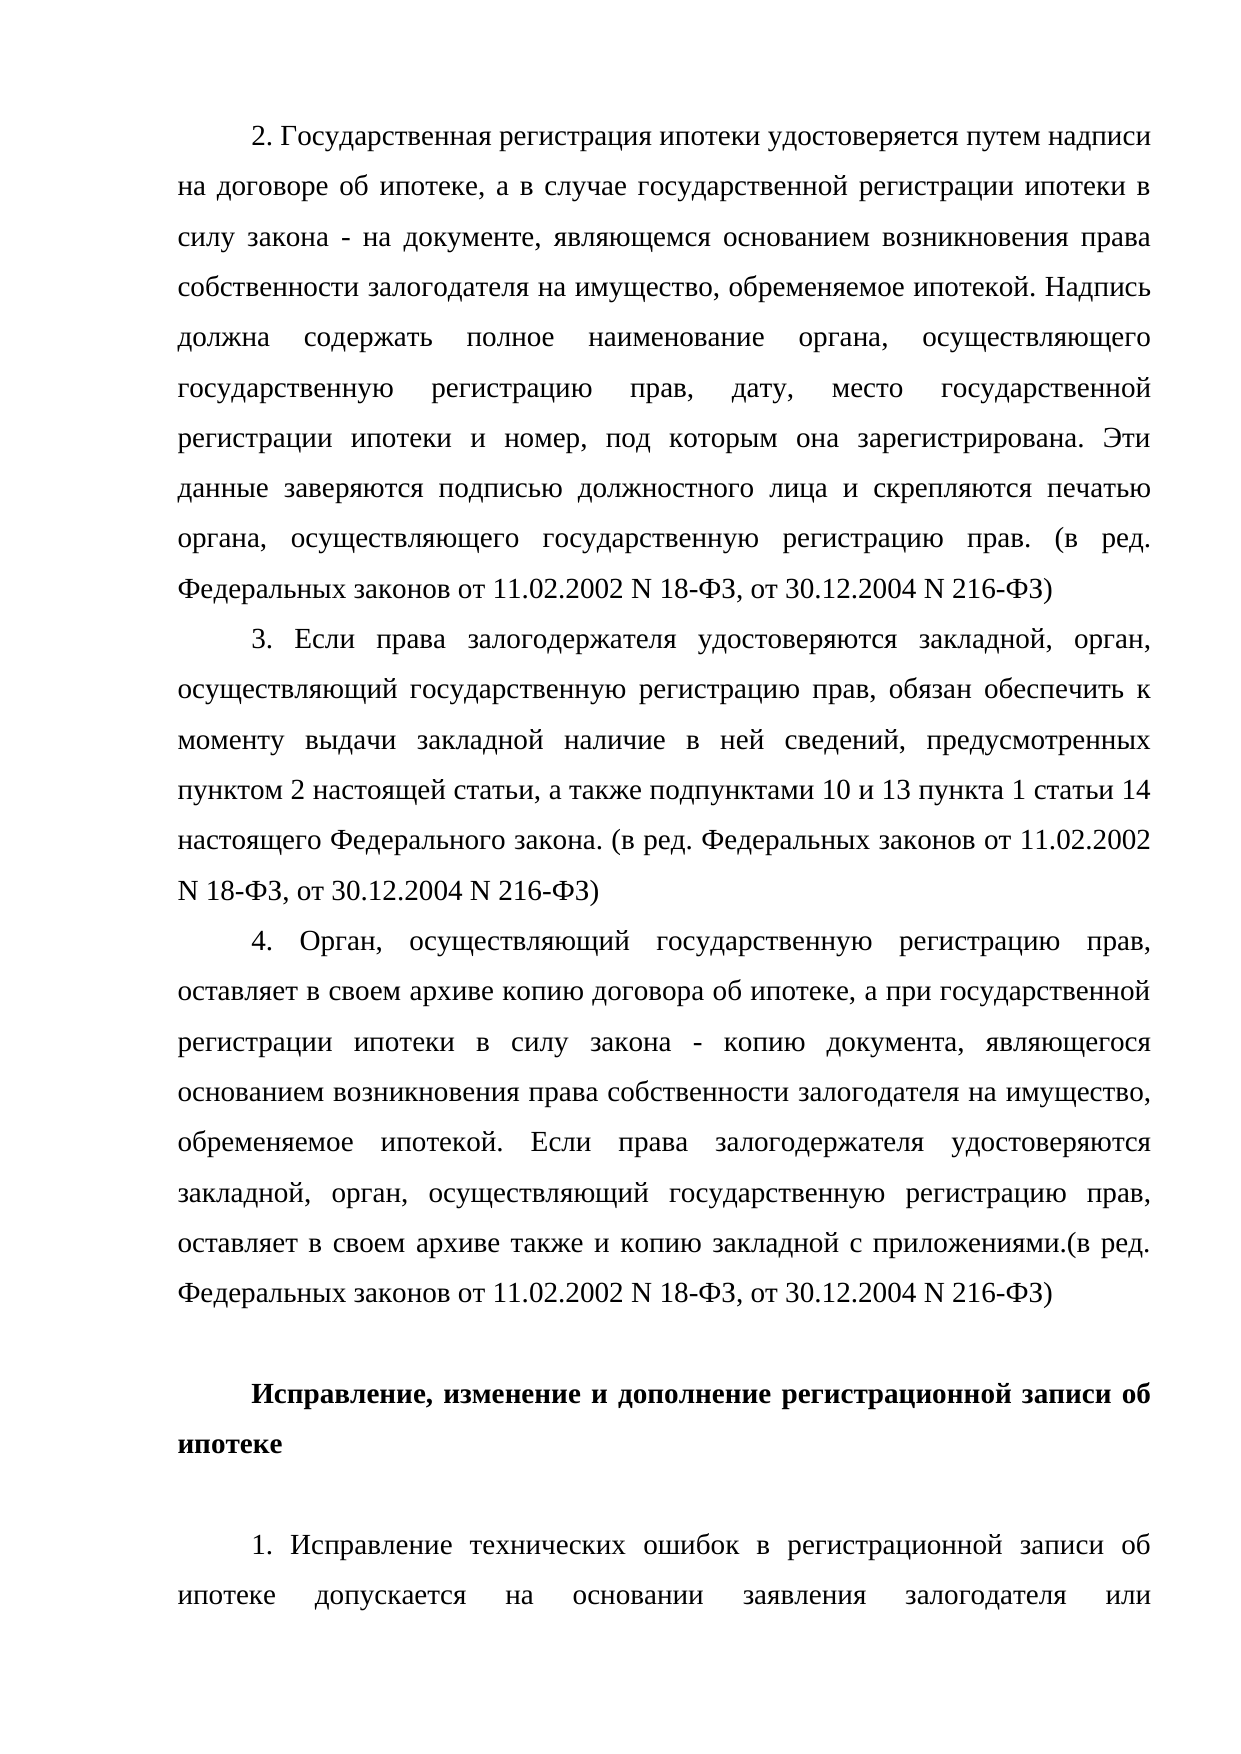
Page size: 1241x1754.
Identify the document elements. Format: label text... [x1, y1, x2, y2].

text 4. Орган, осуществляющий государственную регистрацию прав, оставляет в своем архиве копию договора об ипотеке, а при государственной регистрации ипотеки в силу закона - копию документа, являющегося основанием возникновения права собственности залогодателя на имущество, обременяемое ипотекой. Если права залогодержателя удостоверяются закладной, орган, осуществляющий государственную регистрацию прав, оставляет в своем архиве также и копию закладной с приложениями.(в ред. Федеральных законов от 11.02.2002 N 18-ФЗ, от 30.12.2004 N 216-ФЗ) [177, 923, 1152, 1309]
text 2. Государственная регистрация ипотеки удостоверяется путем надписи на договоре об ипотеке, а в случае государственной регистрации ипотеки в силу закона - на документе, являющемся основанием возникновения права собственности залогодателя на имущество, обременяемое ипотекой. Надпись должна содержать полное наименование органа, осуществляющего государственную регистрацию прав, дату, место государственной регистрации ипотеки и номер, под которым она зарегистрирована. Эти данные заверяются подписью должностного лица и скрепляются печатью органа, осуществляющего государственную регистрацию прав. (в ред. Федеральных законов от 11.02.2002 N 18-ФЗ, от 30.12.2004 N 216-ФЗ) [177, 118, 1152, 604]
text Исправление, изменение и дополнение регистрационной записи об ипотеке [177, 1376, 1152, 1460]
text 3. Если права залогодержателя удостоверяются закладной, орган, осуществляющий государственную регистрацию прав, обязан обеспечить к моменту выдачи закладной наличие в ней сведений, предусмотренных пунктом 2 настоящей статьи, а также подпунктами 10 и 13 пункта 1 статьи 14 настоящего Федерального закона. (в ред. Федеральных законов от 11.02.2002 N 18-ФЗ, от 30.12.2004 N 216-ФЗ) [177, 621, 1152, 906]
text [177, 1527, 1152, 1611]
